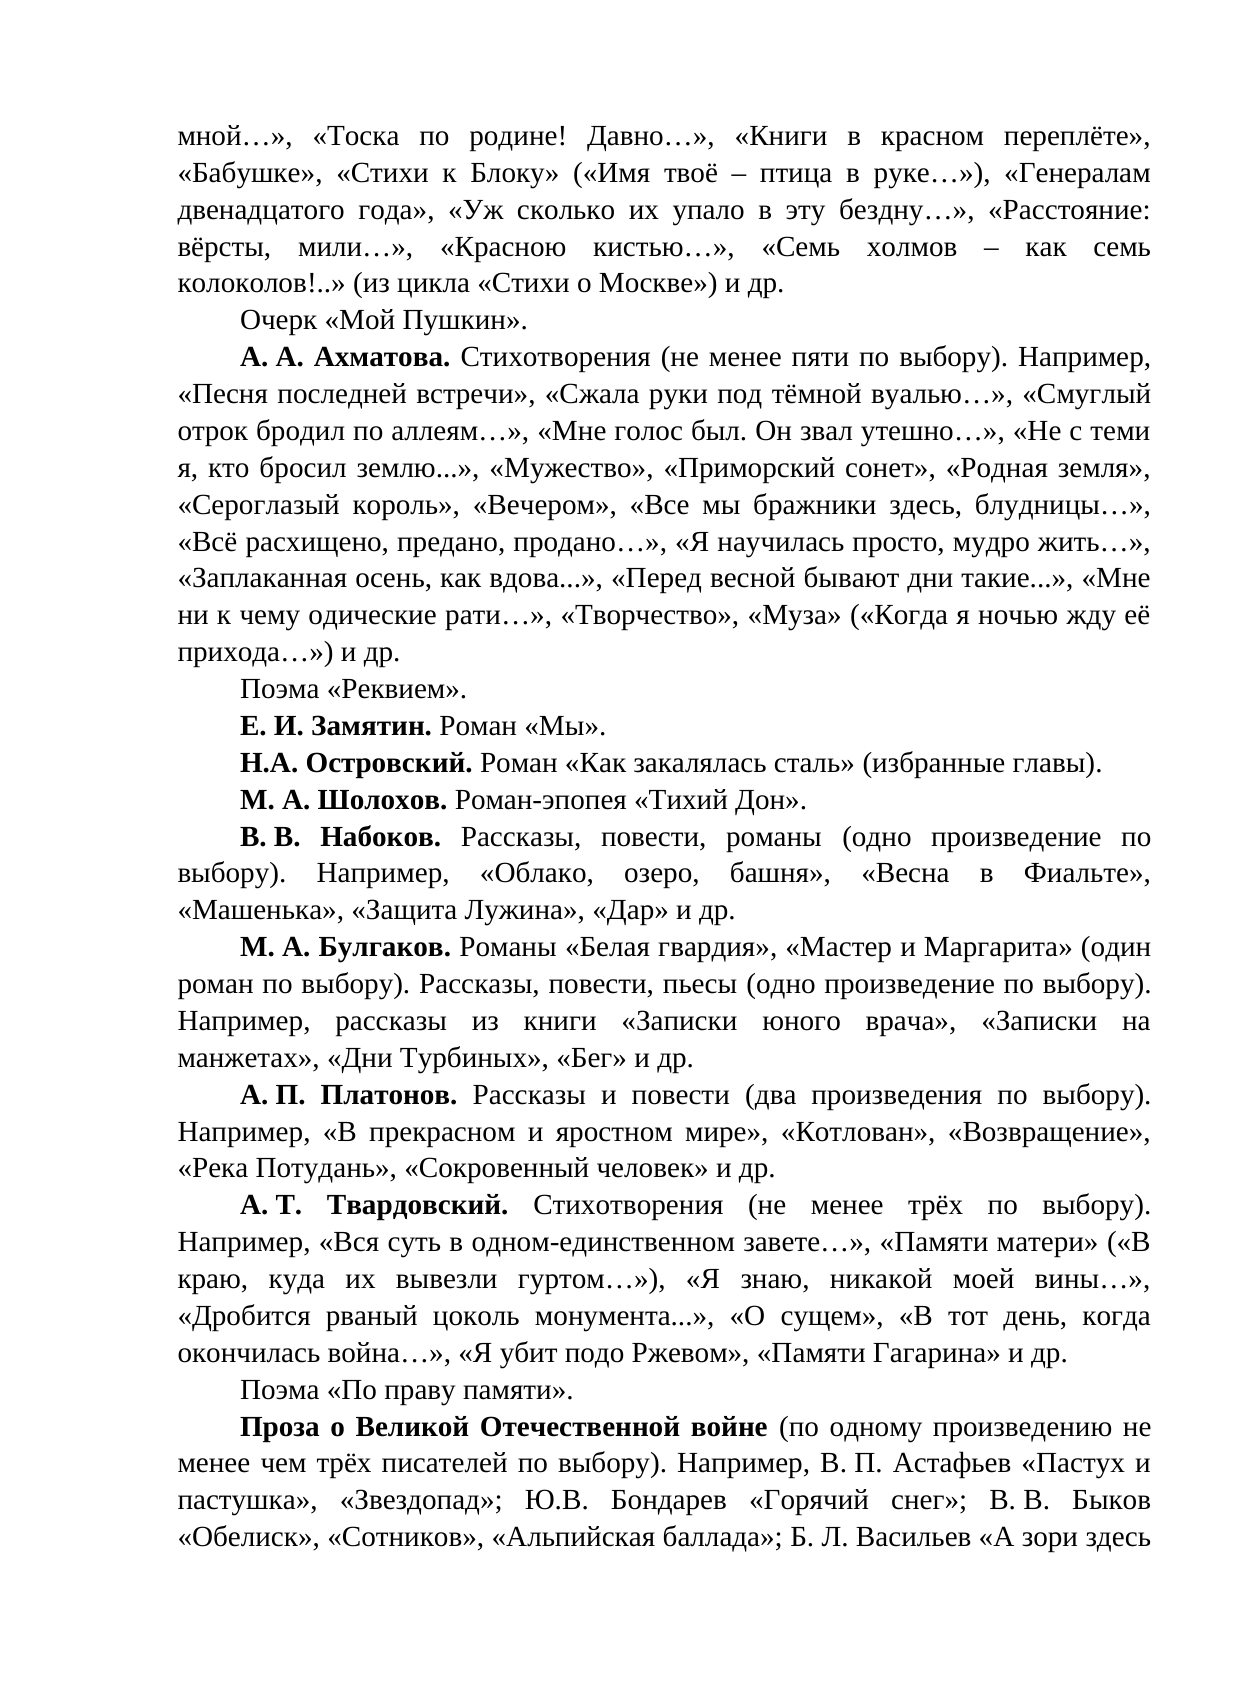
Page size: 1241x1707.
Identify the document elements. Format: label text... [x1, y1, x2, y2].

text Поэма «Реквием». [177, 671, 1152, 705]
text А. Т. Твардовский. Стихотворения (не менее трёх по выбору). Например, «Вся суть в одном-единственном завете…», «Памяти матери» («В краю, куда их вывезли гуртом…»), «Я знаю, никакой моей вины…», «Дробится рваный цоколь монумента...», «О сущем», «В тот день, когда окончилась война…», «Я убит подо Ржевом», «Памяти Гагарина» и др. [177, 1187, 1152, 1368]
text А. А. Ахматова. Стихотворения (не менее пяти по выбору). Например, «Песня последней встречи», «Сжала руки под тёмной вуалью…», «Смуглый отрок бродил по аллеям…», «Мне голос был. Он звал утешно…», «Не с теми я, кто бросил землю...», «Мужество», «Приморский сонет», «Родная земля», «Сероглазый король», «Вечером», «Все мы бражники здесь, блудницы…», «Всё расхищено, предано, продано…», «Я научилась просто, мудро жить…», «Заплаканная осень, как вдова...», «Перед весной бывают дни такие...», «Мне ни к чему одические рати…», «Творчество», «Муза» («Когда я ночью жду её прихода…») и др. [177, 339, 1152, 668]
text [177, 1409, 1152, 1553]
text Е. И. Замятин. Роман «Мы». [177, 708, 1152, 742]
text М. А. Шолохов. Роман-эпопея «Тихий Дон». [177, 782, 1152, 815]
text Поэма «По праву памяти». [177, 1372, 1152, 1405]
text Н.А. Островский. Роман «Как закалялась сталь» (избранные главы). [177, 745, 1152, 778]
text М. А. Булгаков. Романы «Белая гвардия», «Мастер и Маргарита» (один роман по выбору). Рассказы, повести, пьесы (одно произведение по выбору). Например, рассказы из книги «Записки юного врача», «Записки на манжетах», «Дни Турбиных», «Бег» и др. [177, 929, 1152, 1073]
text В. В. Набоков. Рассказы, повести, романы (одно произведение по выбору). Например, «Облако, озеро, башня», «Весна в Фиальте», «Машенька», «Защита Лужина», «Дар» и др. [177, 819, 1152, 926]
text Очерк «Мой Пушкин». [177, 302, 1152, 336]
text А. П. Платонов. Рассказы и повести (два произведения по выбору). Например, «В прекрасном и яростном мире», «Котлован», «Возвращение», «Река Потудань», «Сокровенный человек» и др. [177, 1077, 1152, 1184]
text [177, 118, 1152, 299]
